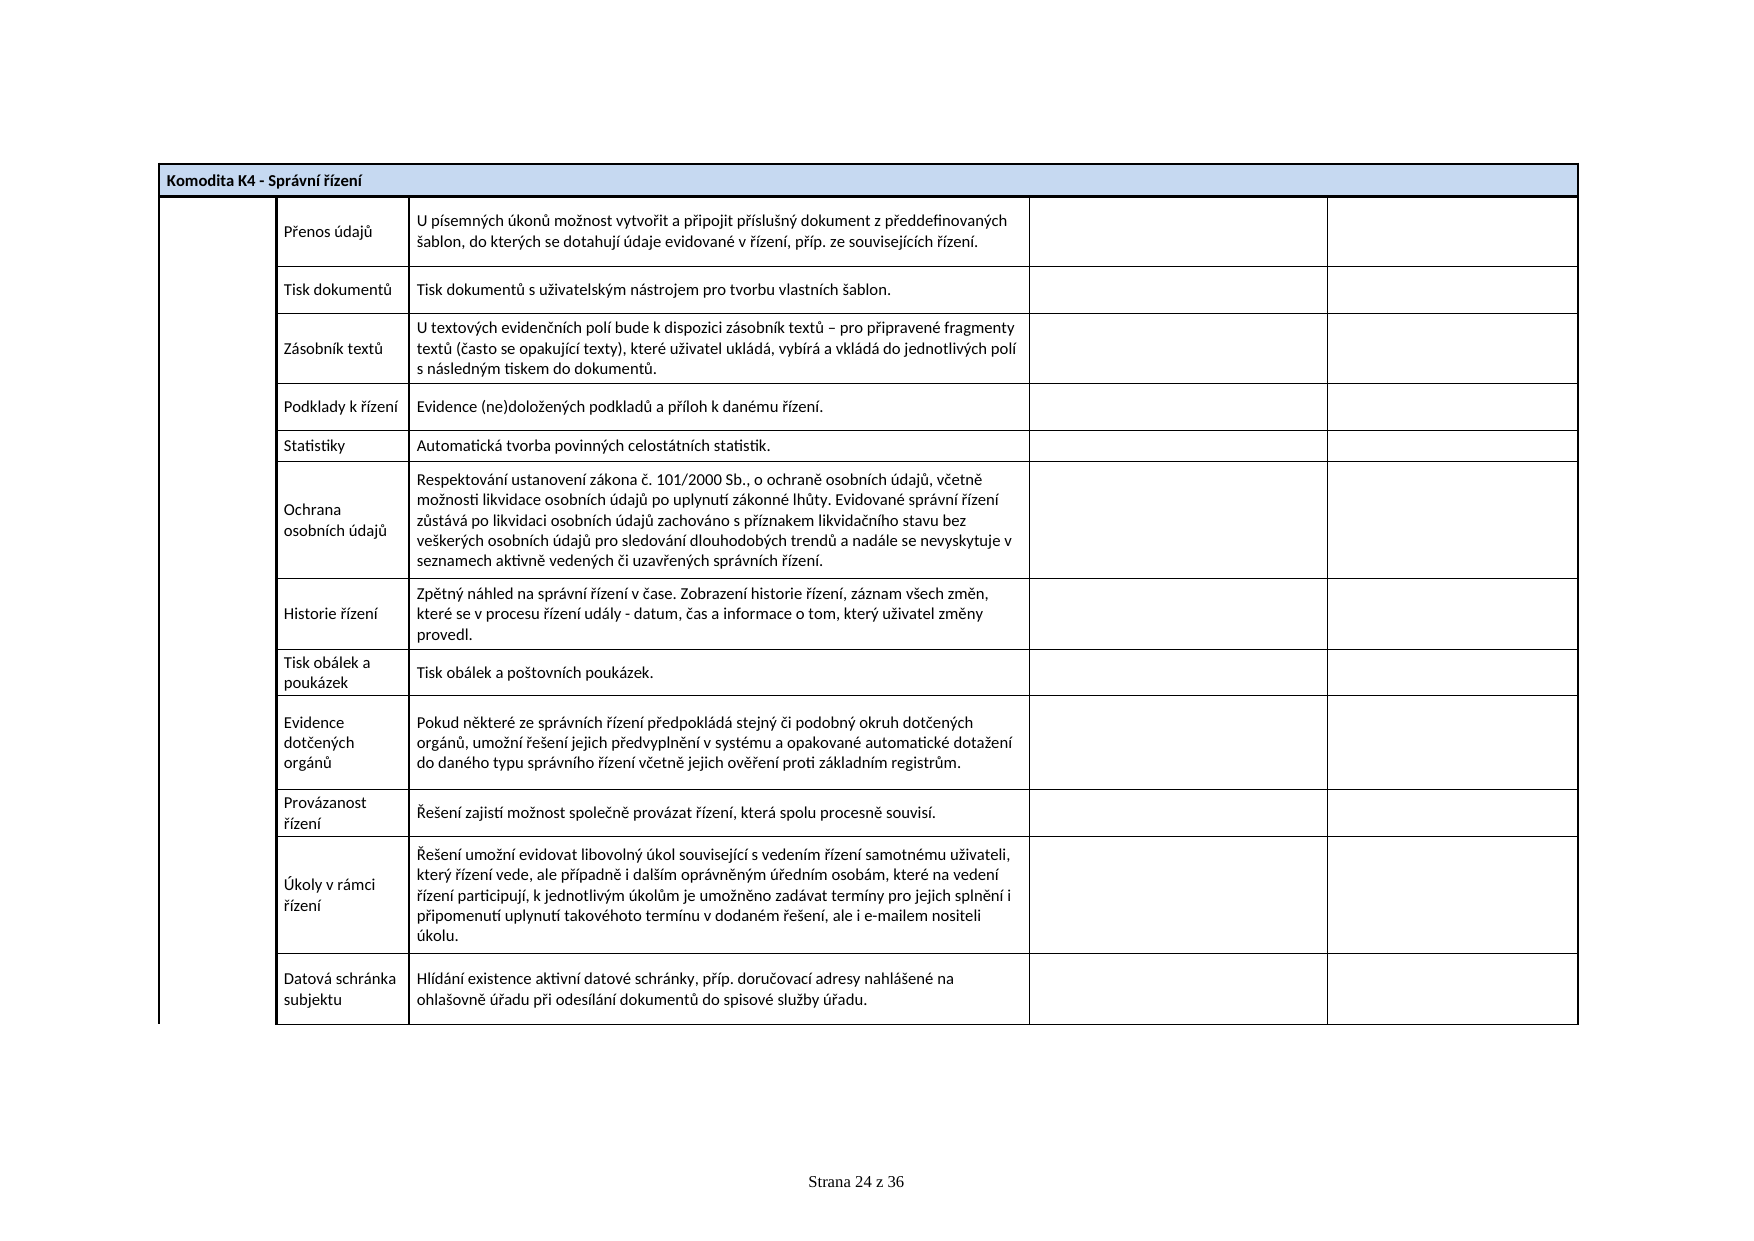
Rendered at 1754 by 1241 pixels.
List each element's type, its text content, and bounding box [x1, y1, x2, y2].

table_cell [1328, 954, 1577, 1023]
table_cell U písemných úkonů možnost vytvořit a připojit příslušný dokument z předdefinovaných šablon, do kterých se dotahují údaje evidované v řízení, příp. ze souvisejících řízení. [410, 198, 1029, 266]
table_cell Zásobník textů [278, 314, 408, 383]
table_cell Evidence dotčených orgánů [278, 696, 408, 789]
table_cell Řešení umožní evidovat libovolný úkol související s vedením řízení samotnému uživateli, který řízení vede, ale případně i dalším oprávněným úředním osobám, které na vedení řízení participují, k jednotlivým úkolům je umožněno zadávat termíny pro jejich splnění i připomenutí uplynutí takovéhoto termínu v dodaném řešení, ale i e-mailem nositeli úkolu. [410, 837, 1029, 953]
table_cell Ochrana osobních údajů [278, 462, 408, 578]
table_cell [1030, 837, 1327, 953]
table_cell Datová schránka subjektu [278, 954, 408, 1023]
table_cell Přenos údajů [278, 198, 408, 266]
table_cell [1030, 650, 1327, 695]
table_cell Úkoly v rámci řízení [278, 837, 408, 953]
table_cell Automatická tvorba povinných celostátních statistik. [410, 431, 1029, 461]
table_cell U textových evidenčních polí bude k dispozici zásobník textů – pro připravené fragmenty textů (často se opakující texty), které uživatel ukládá, vybírá a vkládá do jednotlivých polí s následným tiskem do dokumentů. [410, 314, 1029, 383]
table_cell [1328, 384, 1577, 430]
table_cell [1328, 579, 1577, 648]
table_cell [1328, 431, 1577, 461]
table_cell [1030, 790, 1327, 836]
table_cell Podklady k řízení [278, 384, 408, 430]
table_cell Pokud některé ze správních řízení předpokládá stejný či podobný okruh dotčených orgánů, umožní řešení jejich předvyplnění v systému a opakované automatické dotažení do daného typu správního řízení včetně jejich ověření proti základním registrům. [410, 696, 1029, 789]
table_cell Provázanost řízení [278, 790, 408, 836]
table_header Komodita K4 - Správní řízení [160, 165, 1577, 195]
table_cell Tisk obálek a poštovních poukázek. [410, 650, 1029, 695]
table_cell [1030, 314, 1327, 383]
table_cell Řešení zajistí možnost společně provázat řízení, která spolu procesně souvisí. [410, 790, 1029, 836]
table_cell [1328, 650, 1577, 695]
table_cell Historie řízení [278, 579, 408, 648]
table_cell [1030, 954, 1327, 1023]
table_cell [1030, 267, 1327, 312]
table_cell Evidence (ne)doložených podkladů a příloh k danému řízení. [410, 384, 1029, 430]
table_cell Hlídání existence aktivní datové schránky, příp. doručovací adresy nahlášené na ohlašovně úřadu při odesílání dokumentů do spisové služby úřadu. [410, 954, 1029, 1023]
table_cell [1328, 696, 1577, 789]
table_cell [1030, 198, 1327, 266]
table_cell [1030, 431, 1327, 461]
table_cell Tisk dokumentů [278, 267, 408, 312]
table_cell [1328, 314, 1577, 383]
table_cell Respektování ustanovení zákona č. 101/2000 Sb., o ochraně osobních údajů, včetně možnosti likvidace osobních údajů po uplynutí zákonné lhůty. Evidované správní řízení zůstává po likvidaci osobních údajů zachováno s příznakem likvidačního stavu bez veškerých osobních údajů pro sledování dlouhodobých trendů a nadále se nevyskytuje v seznamech aktivně vedených či uzavřených správních řízení. [410, 462, 1029, 578]
table_cell Tisk obálek a poukázek [278, 650, 408, 695]
table_cell Tisk dokumentů s uživatelským nástrojem pro tvorbu vlastních šablon. [410, 267, 1029, 312]
table_cell [1030, 462, 1327, 578]
table_cell [1328, 267, 1577, 312]
table_cell [1328, 790, 1577, 836]
table_cell Zpětný náhled na správní řízení v čase. Zobrazení historie řízení, záznam všech změn, které se v procesu řízení udály - datum, čas a informace o tom, který uživatel změny provedl. [410, 579, 1029, 648]
table_cell [1328, 837, 1577, 953]
table_cell [1328, 462, 1577, 578]
table_cell [1030, 696, 1327, 789]
table_cell Statistiky [278, 431, 408, 461]
table_cell [1030, 579, 1327, 648]
table_cell [1328, 198, 1577, 266]
table_cell [1030, 384, 1327, 430]
